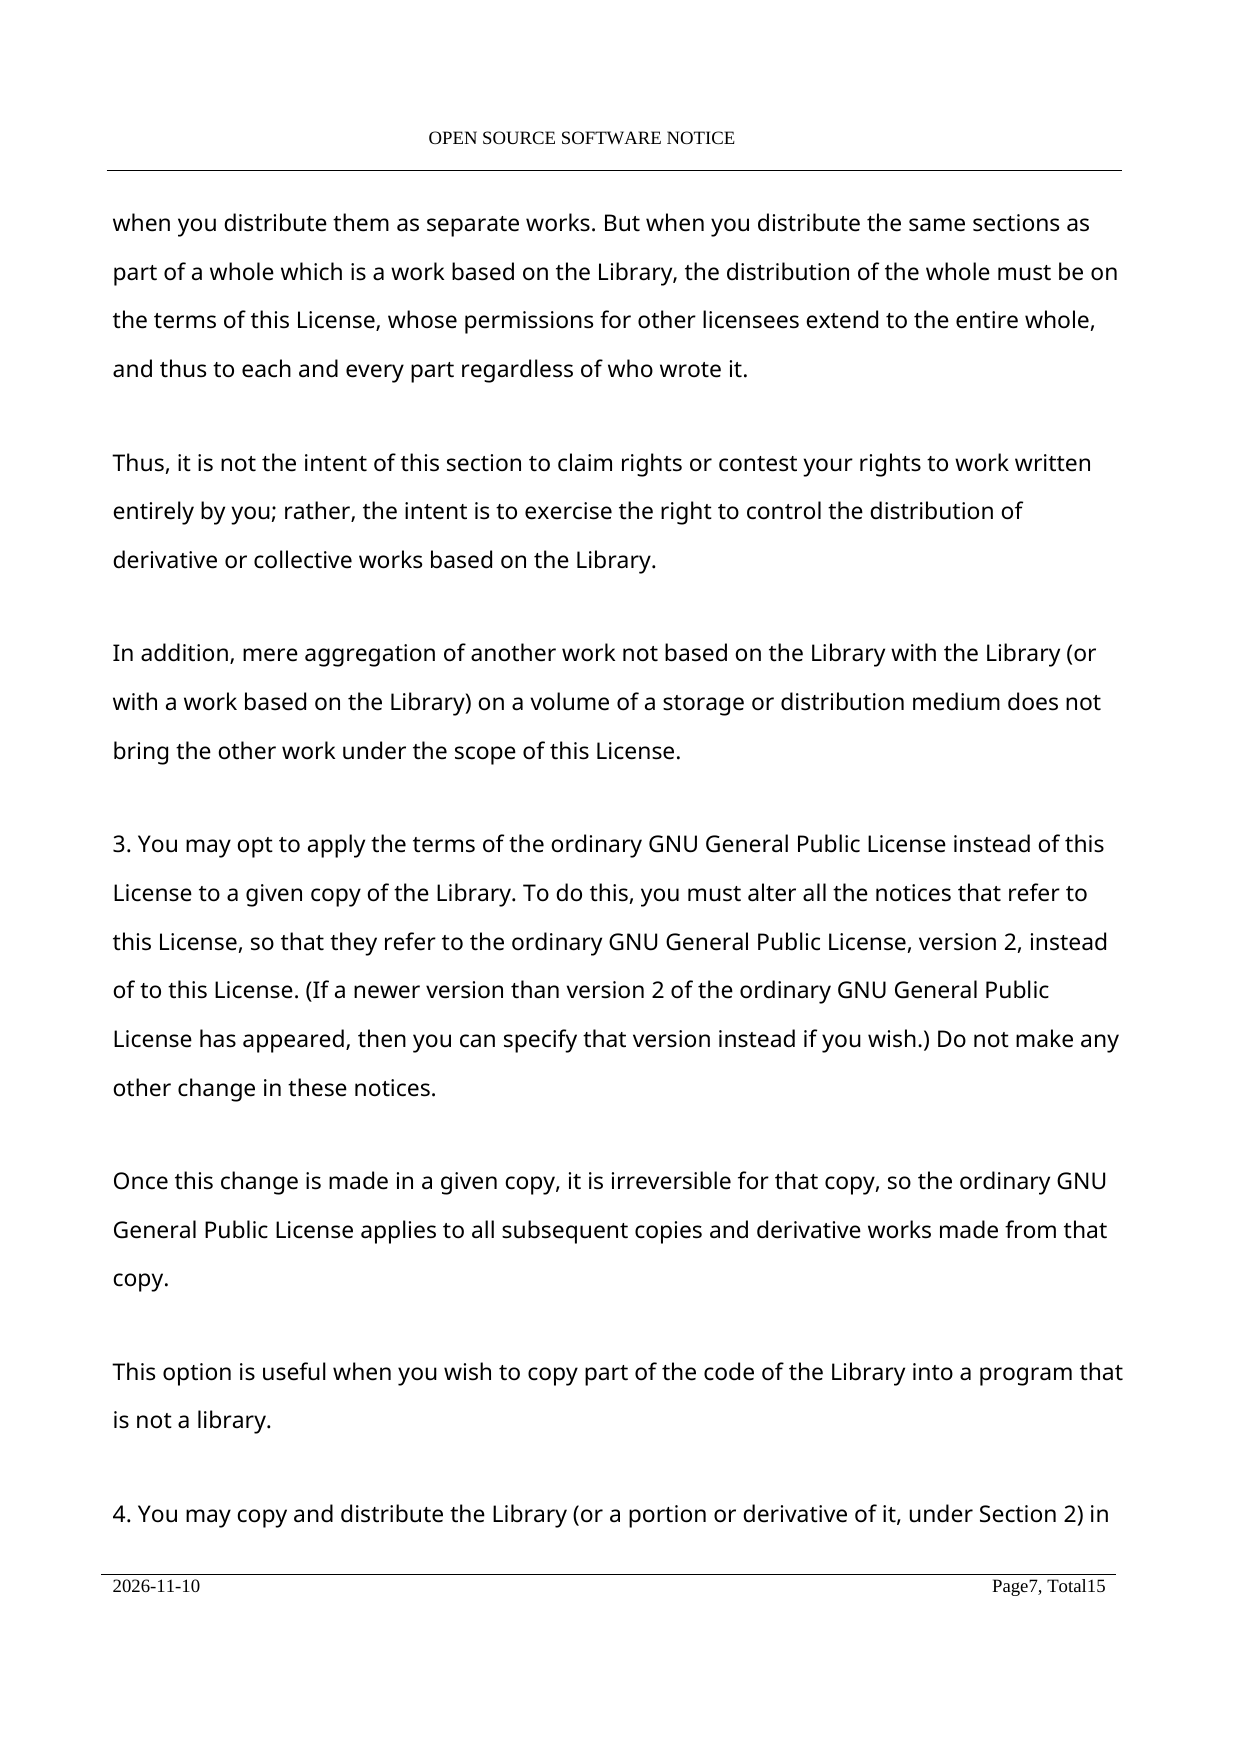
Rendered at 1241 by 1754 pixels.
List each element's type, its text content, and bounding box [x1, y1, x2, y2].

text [112, 1497, 1128, 1529]
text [112, 206, 1128, 385]
text Thus, it is not the intent of this section to claim rights or contest your rights to work written entirely by you; rather, the intent is to exercise the right to control the distribution of derivative or collective works based on the Library. [112, 446, 1128, 576]
text In addition, mere aggregation of another work not based on the Library with the Library (or with a work based on the Library) on a volume of a storage or distribution medium does not bring the other work under the scope of this License. [112, 637, 1128, 767]
text 3. You may opt to apply the terms of the ordinary GNU General Public License instead of this License to a given copy of the Library. To do this, you must alter all the notices that refer to this License, so that they refer to the ordinary GNU General Public License, version 2, instead of to this License. (If a newer version than version 2 of the ordinary GNU General Public License has appeared, then you can specify that version instead if you wish.) Do not make any other change in these notices. [112, 827, 1128, 1103]
text This option is useful when you wish to copy part of the code of the Library into a program that is not a library. [112, 1355, 1128, 1436]
text Once this change is made in a given copy, it is irreversible for that copy, so the ordinary GNU General Public License applies to all subsequent copies and derivative works made from that copy. [112, 1164, 1128, 1294]
